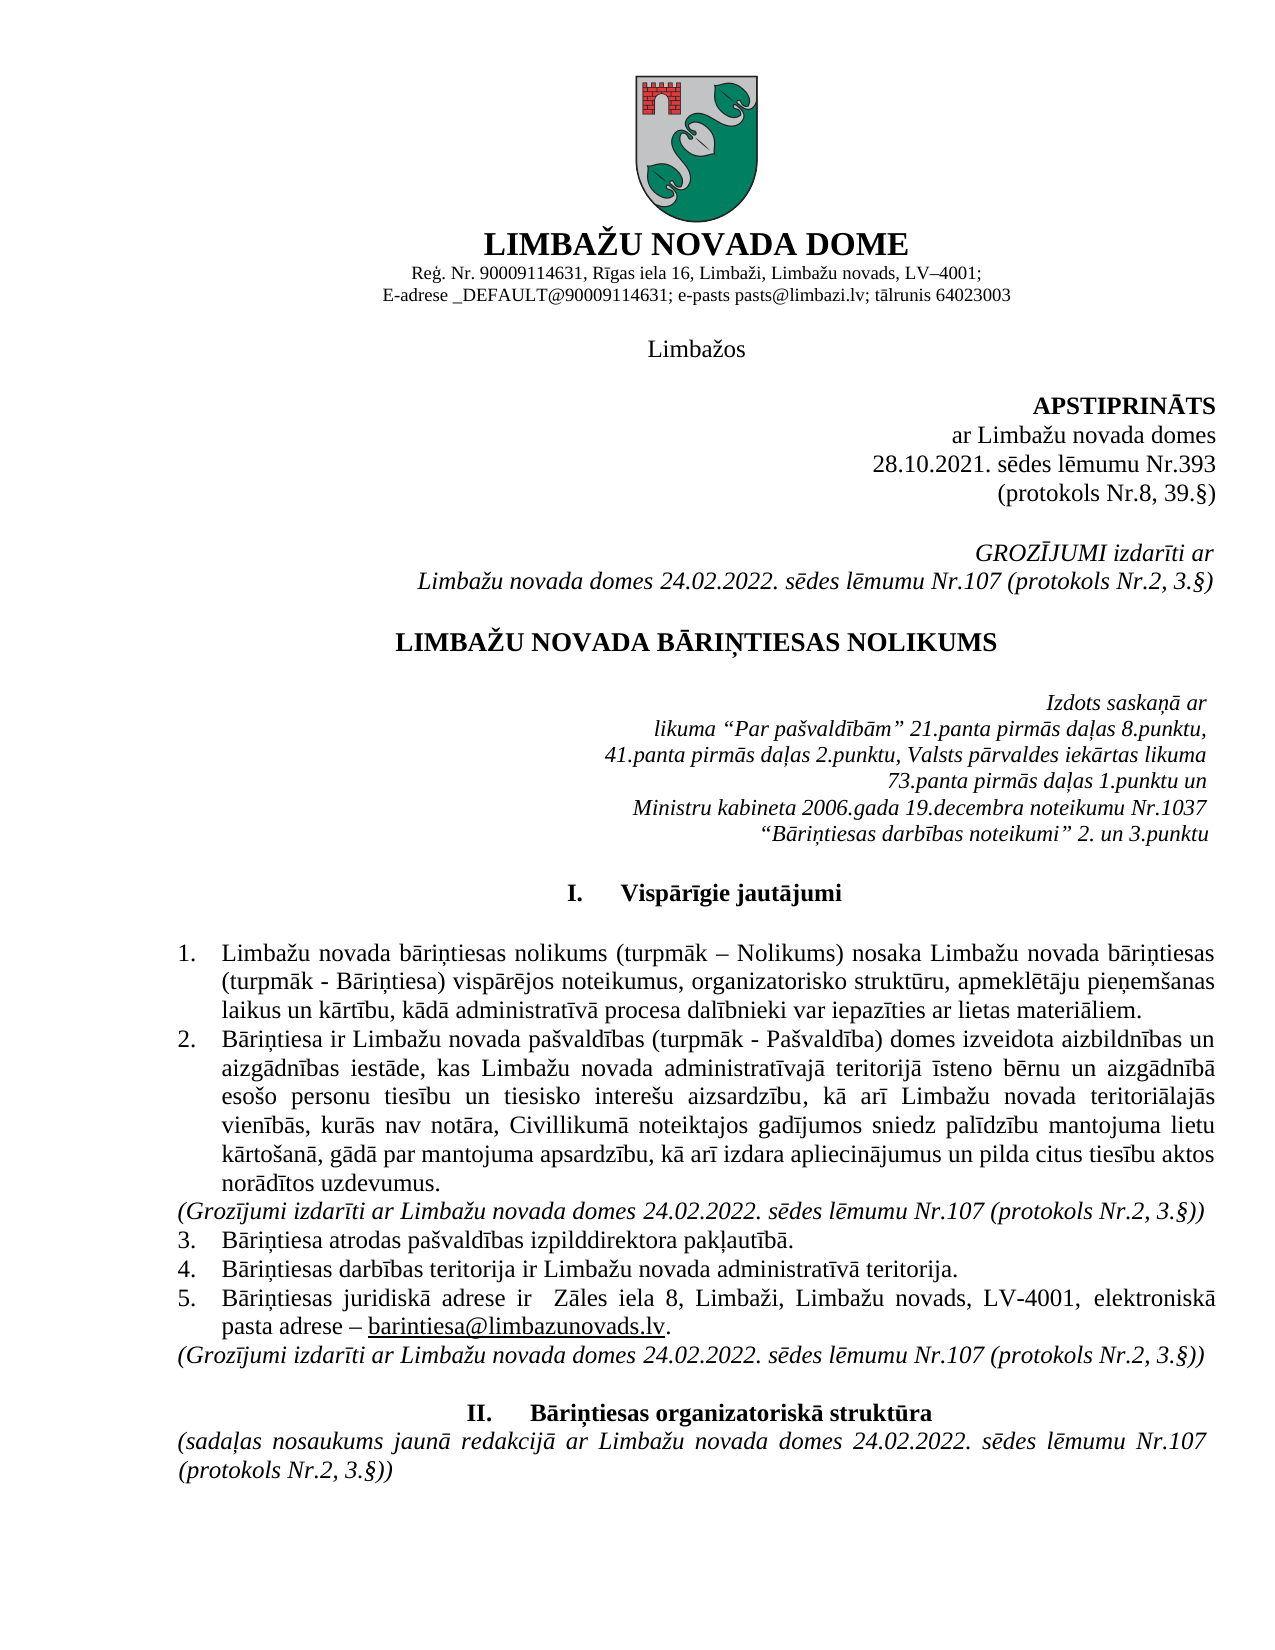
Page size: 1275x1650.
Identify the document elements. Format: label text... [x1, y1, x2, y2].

text (protokols Nr.8, 39.§) [752, 478, 1216, 506]
list Limbažu novada bāriņtiesas nolikums (turpmāk – Nolikums) nosaka Limbažu novada bāriņtiesas (turpmāk - Bāriņtiesa) vispārējos noteikumus, organizatorisko struktūru, apmeklētāju pieņemšanas laikus un kārtību, kādā administratīvā procesa dalībnieki var iepazīties ar lietas materiāliem. [177, 938, 1216, 1024]
text 28.10.2021. sēdes lēmumu Nr.393 [752, 449, 1216, 478]
list Bāriņtiesa atrodas pašvaldības izpilddirektora pakļautībā. [177, 1225, 1216, 1254]
list Bāriņtiesas organizatoriskā struktūra [215, 1398, 1210, 1426]
list Bāriņtiesas juridiskā adrese ir Zāles iela 8, Limbaži, Limbažu novads, LV-4001, elektroniskā pasta adrese – barintiesa@limbazunovads.lv. [177, 1283, 1216, 1340]
text 41.panta pirmās daļas 2.punktu, Valsts pārvaldes iekārtas likuma [477, 741, 1209, 768]
text GROZĪJUMI izdarīti ar [177, 538, 1216, 566]
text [177, 1340, 1216, 1369]
list Bāriņtiesas darbības teritorija ir Limbažu novada administratīvā teritorija. [177, 1254, 1216, 1283]
text ar Limbažu novada domes [752, 420, 1216, 449]
text LIMBAŽU NOVADA BĀRIŅTIESAS NOLIKUMS [177, 626, 1216, 657]
text Ministru kabineta 2006.gada 19.decembra noteikumu Nr.1037 [477, 794, 1209, 820]
text Limbažu novada domes 24.02.2022. sēdes lēmumu Nr.107 (protokols Nr.2, 3.§) [177, 566, 1216, 595]
list Bāriņtiesa ir Limbažu novada pašvaldības (turpmāk - Pašvaldība) domes izveidota aizbildnības un aizgādnības iestāde, kas Limbažu novada administratīvajā teritorijā īsteno bērnu un aizgādnībā esošo personu tiesību un tiesisko interešu aizsardzību, kā arī Limbažu novada teritoriālajās vienībās, kurās nav notāra, Civillikumā noteiktajos gadījumos sniedz palīdzību mantojuma lietu kārtošanā, gādā par mantojuma apsardzību, kā arī izdara apliecinājumus un pilda citus tiesību aktos norādītos uzdevumus. [177, 1024, 1216, 1196]
text “Bāriņtiesas darbības noteikumi” 2. un 3.punktu [477, 820, 1209, 847]
text Limbažos [177, 334, 1216, 363]
text Izdots saskaņā ar [477, 688, 1209, 715]
list Vispārīgie jautājumi [215, 878, 1210, 907]
text (Grozījumi izdarīti ar Limbažu novada domes 24.02.2022. sēdes lēmumu Nr.107 (protokols Nr.2, 3.§)) [177, 1196, 1216, 1225]
text APSTIPRINĀTS [177, 391, 1216, 420]
picture [633, 75, 760, 224]
text likuma “Par pašvaldībām” 21.panta pirmās daļas 8.punktu, [477, 715, 1209, 741]
text (sadaļas nosaukums jaunā redakcijā ar Limbažu novada domes 24.02.2022. sēdes lēmumu Nr.107 (protokols Nr.2, 3.§)) [177, 1426, 1210, 1484]
text 73.panta pirmās daļas 1.punktu un [477, 768, 1209, 794]
